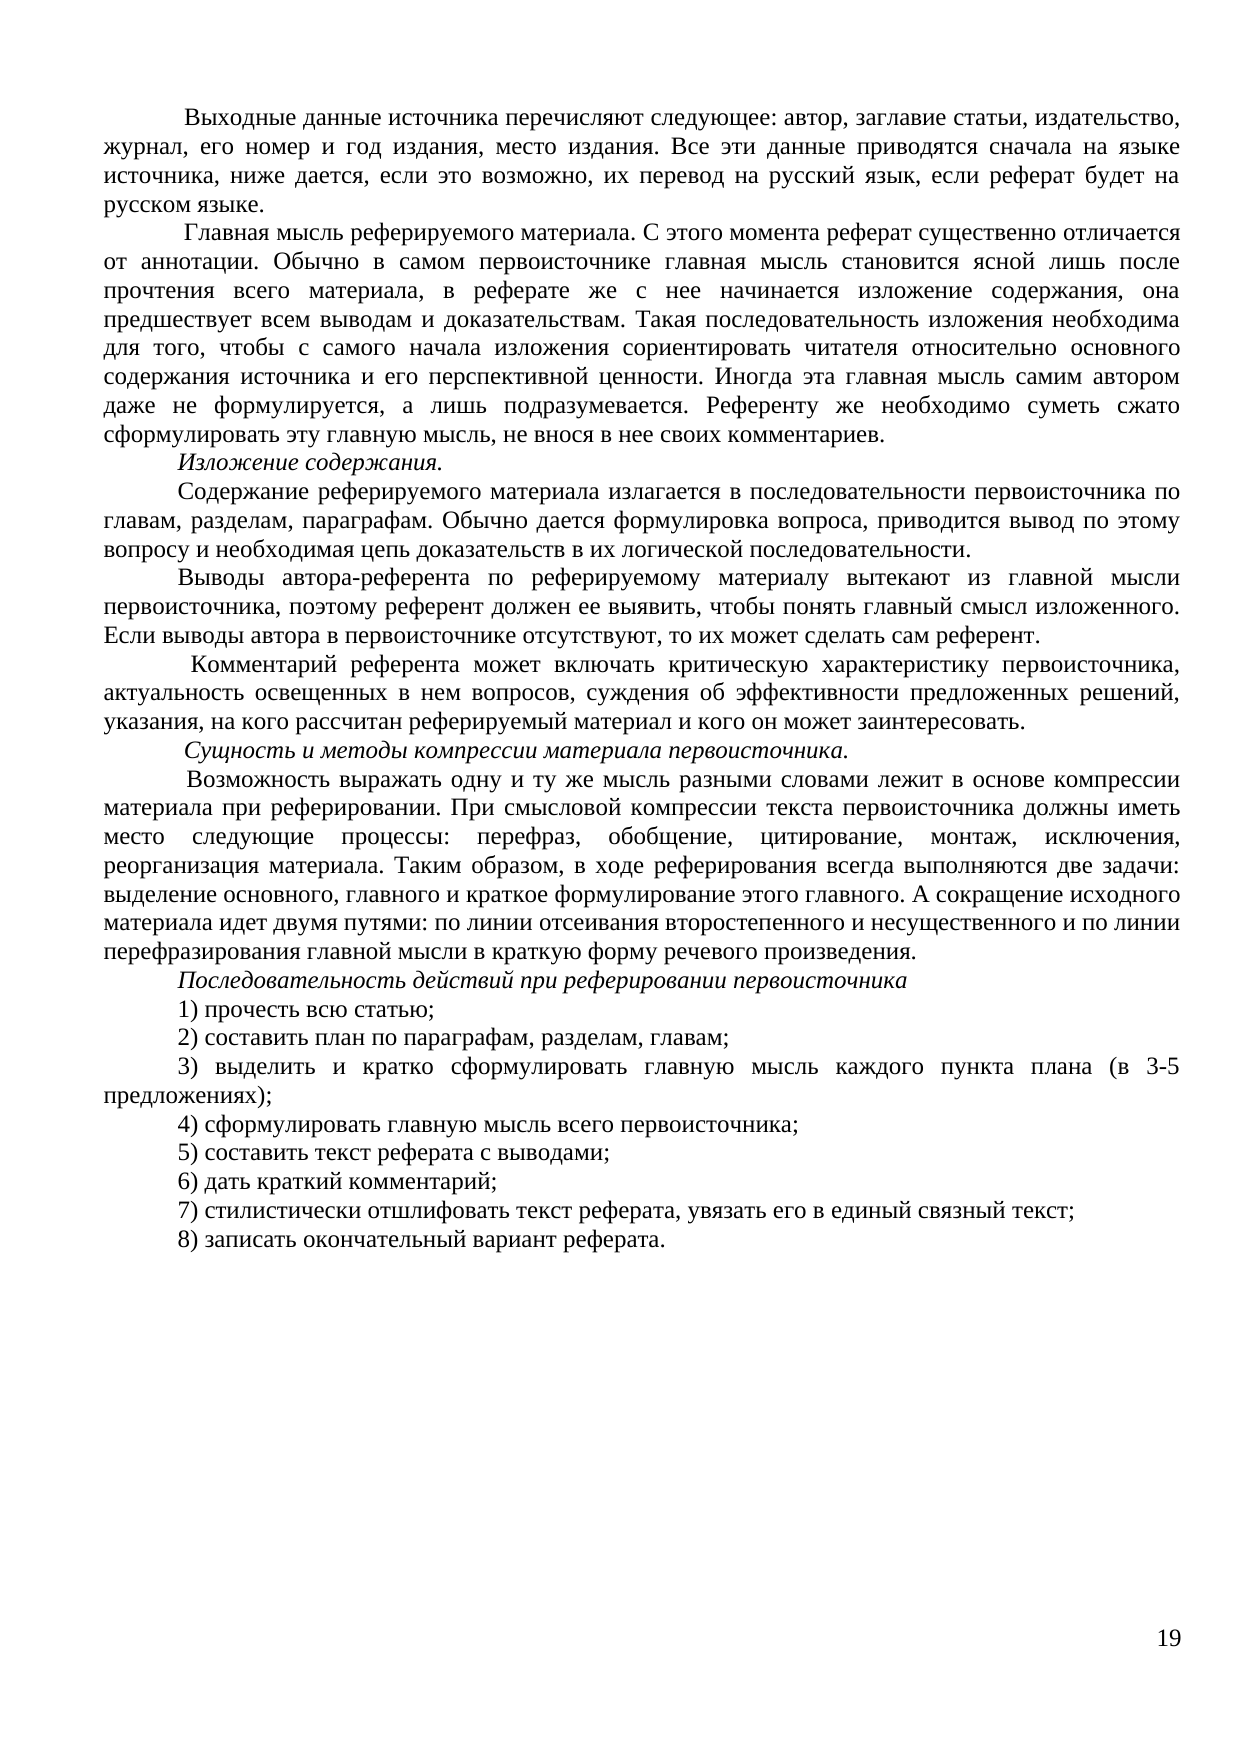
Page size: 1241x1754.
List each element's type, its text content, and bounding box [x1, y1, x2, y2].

text Последовательность действий при реферировании первоисточника [103, 965, 1181, 994]
text 1) прочесть всю статью; [103, 994, 1181, 1022]
text 3) выделить и кратко сформулировать главную мысль каждого пункта плана (в 3-5 предложениях); [103, 1051, 1181, 1109]
text Сущность и методы компрессии материала первоисточника. [103, 735, 1181, 764]
text 2) составить план по параграфам, разделам, главам; [103, 1022, 1181, 1051]
text 4) сформулировать главную мысль всего первоисточника; [103, 1109, 1181, 1137]
text 7) стилистически отшлифовать текст реферата, увязать его в единый связный текст; [103, 1195, 1181, 1224]
text 6) дать краткий комментарий; [103, 1166, 1181, 1195]
text Изложение содержания. [103, 447, 1181, 476]
text 5) составить текст реферата с выводами; [103, 1137, 1181, 1166]
text Комментарий референта может включать критическую характеристику первоисточника, актуальность освещенных в нем вопросов, суждения об эффективности предложенных решений, указания, на кого рассчитан реферируемый материал и кого он может заинтересовать. [103, 649, 1181, 735]
text Выходные данные источника перечисляют следующее: автор, заглавие статьи, издательство, журнал, его номер и год издания, место издания. Все эти данные приводятся сначала на языке источника, ниже дается, если это возможно, их перевод на русский язык, если реферат будет на русском языке. [103, 102, 1181, 217]
text Возможность выражать одну и ту же мысль разными словами лежит в основе компрессии материала при реферировании. При смысловой компрессии текста первоисточника должны иметь место следующие процессы: перефраз, обобщение, цитирование, монтаж, исключения, реорганизация материала. Таким образом, в ходе реферирования всегда выполняются две задачи: выделение основного, главного и краткое формулирование этого главного. А сокращение исходного материала идет двумя путями: по линии отсеивания второстепенного и несущественного и по линии перефразирования главной мысли в краткую форму речевого произведения. [103, 764, 1181, 965]
text Главная мысль реферируемого материала. С этого момента реферат существенно отличается от аннотации. Обычно в самом первоисточнике главная мысль становится ясной лишь после прочтения всего материала, в реферате же с нее начинается изложение содержания, она предшествует всем выводам и доказательствам. Такая последовательность изложения необходима для того, чтобы с самого начала изложения сориентировать читателя относительно основного содержания источника и его перспективной ценности. Иногда эта главная мысль самим автором даже не формулируется, а лишь подразумевается. Референту же необходимо суметь сжато сформулировать эту главную мысль, не внося в нее своих комментариев. [103, 217, 1181, 447]
text 8) записать окончательный вариант реферата. [103, 1224, 1181, 1252]
text Содержание реферируемого материала излагается в последовательности первоисточника по главам, разделам, параграфам. Обычно дается формулировка вопроса, приводится вывод по этому вопросу и необходимая цепь доказательств в их логической последовательности. [103, 476, 1181, 562]
text Выводы автора-референта по реферируемому материалу вытекают из главной мысли первоисточника, поэтому референт должен ее выявить, чтобы понять главный смысл изложенного. Если выводы автора в первоисточнике отсутствуют, то их может сделать сам референт. [103, 562, 1181, 649]
